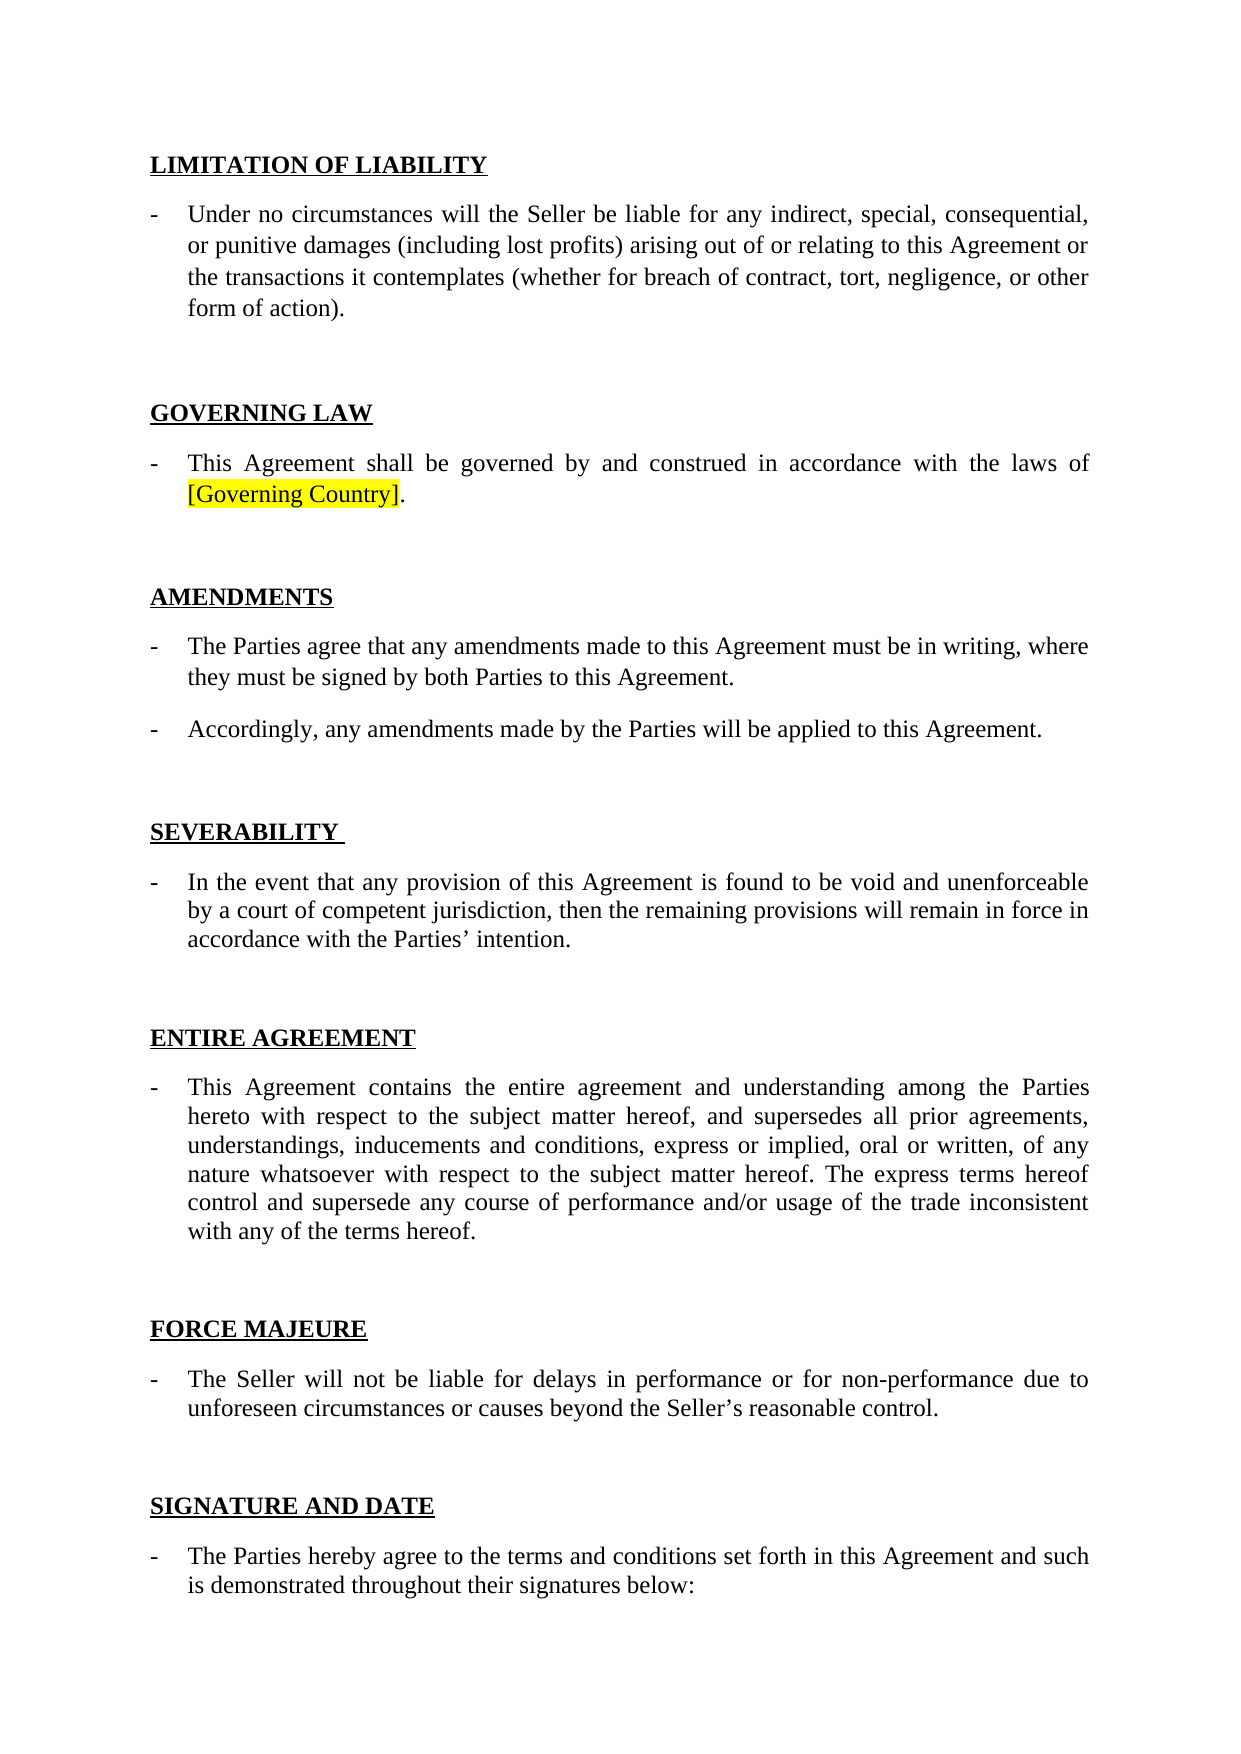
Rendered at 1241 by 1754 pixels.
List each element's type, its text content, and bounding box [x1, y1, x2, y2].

text FORCE MAJEURE [150, 1314, 1090, 1343]
text ENTIRE AGREEMENT [150, 1023, 1090, 1052]
list This Agreement shall be governed by and construed in accordance with the laws of [Governing Country]. [150, 448, 1090, 508]
list Under no circumstances will the Seller be liable for any indirect, special, consequential, or punitive damages (including lost profits) arising out of or relating to this Agreement or the transactions it contemplates (whether for breach of contract, tort, negligence, or other form of action). [150, 199, 1090, 321]
list The Parties agree that any amendments made to this Agreement must be in writing, where they must be signed by both Parties to this Agreement. [150, 631, 1090, 691]
list This Agreement contains the entire agreement and understanding among the Parties hereto with respect to the subject matter hereof, and supersedes all prior agreements, understandings, inducements and conditions, express or implied, oral or written, of any nature whatsoever with respect to the subject matter hereof. The express terms hereof control and supersede any course of performance and/or usage of the trade inconsistent with any of the terms hereof. [150, 1072, 1090, 1245]
text SIGNATURE AND DATE [150, 1491, 1090, 1520]
list The Seller will not be liable for delays in performance or for non-performance due to unforeseen circumstances or causes beyond the Seller’s reasonable control. [150, 1364, 1090, 1422]
list In the event that any provision of this Agreement is found to be void and unenforceable by a court of competent jurisdiction, then the remaining provisions will remain in force in accordance with the Parties’ intention. [150, 867, 1090, 953]
list The Parties hereby agree to the terms and conditions set forth in this Agreement and such is demonstrated throughout their signatures below: [150, 1541, 1090, 1598]
text SEVERABILITY [150, 817, 1090, 846]
text GOVERNING LAW [150, 398, 1090, 427]
text AMENDMENTS [150, 582, 1090, 611]
list Accordingly, any amendments made by the Parties will be applied to this Agreement. [150, 714, 1090, 743]
text LIMITATION OF LIABILITY [150, 150, 1090, 179]
